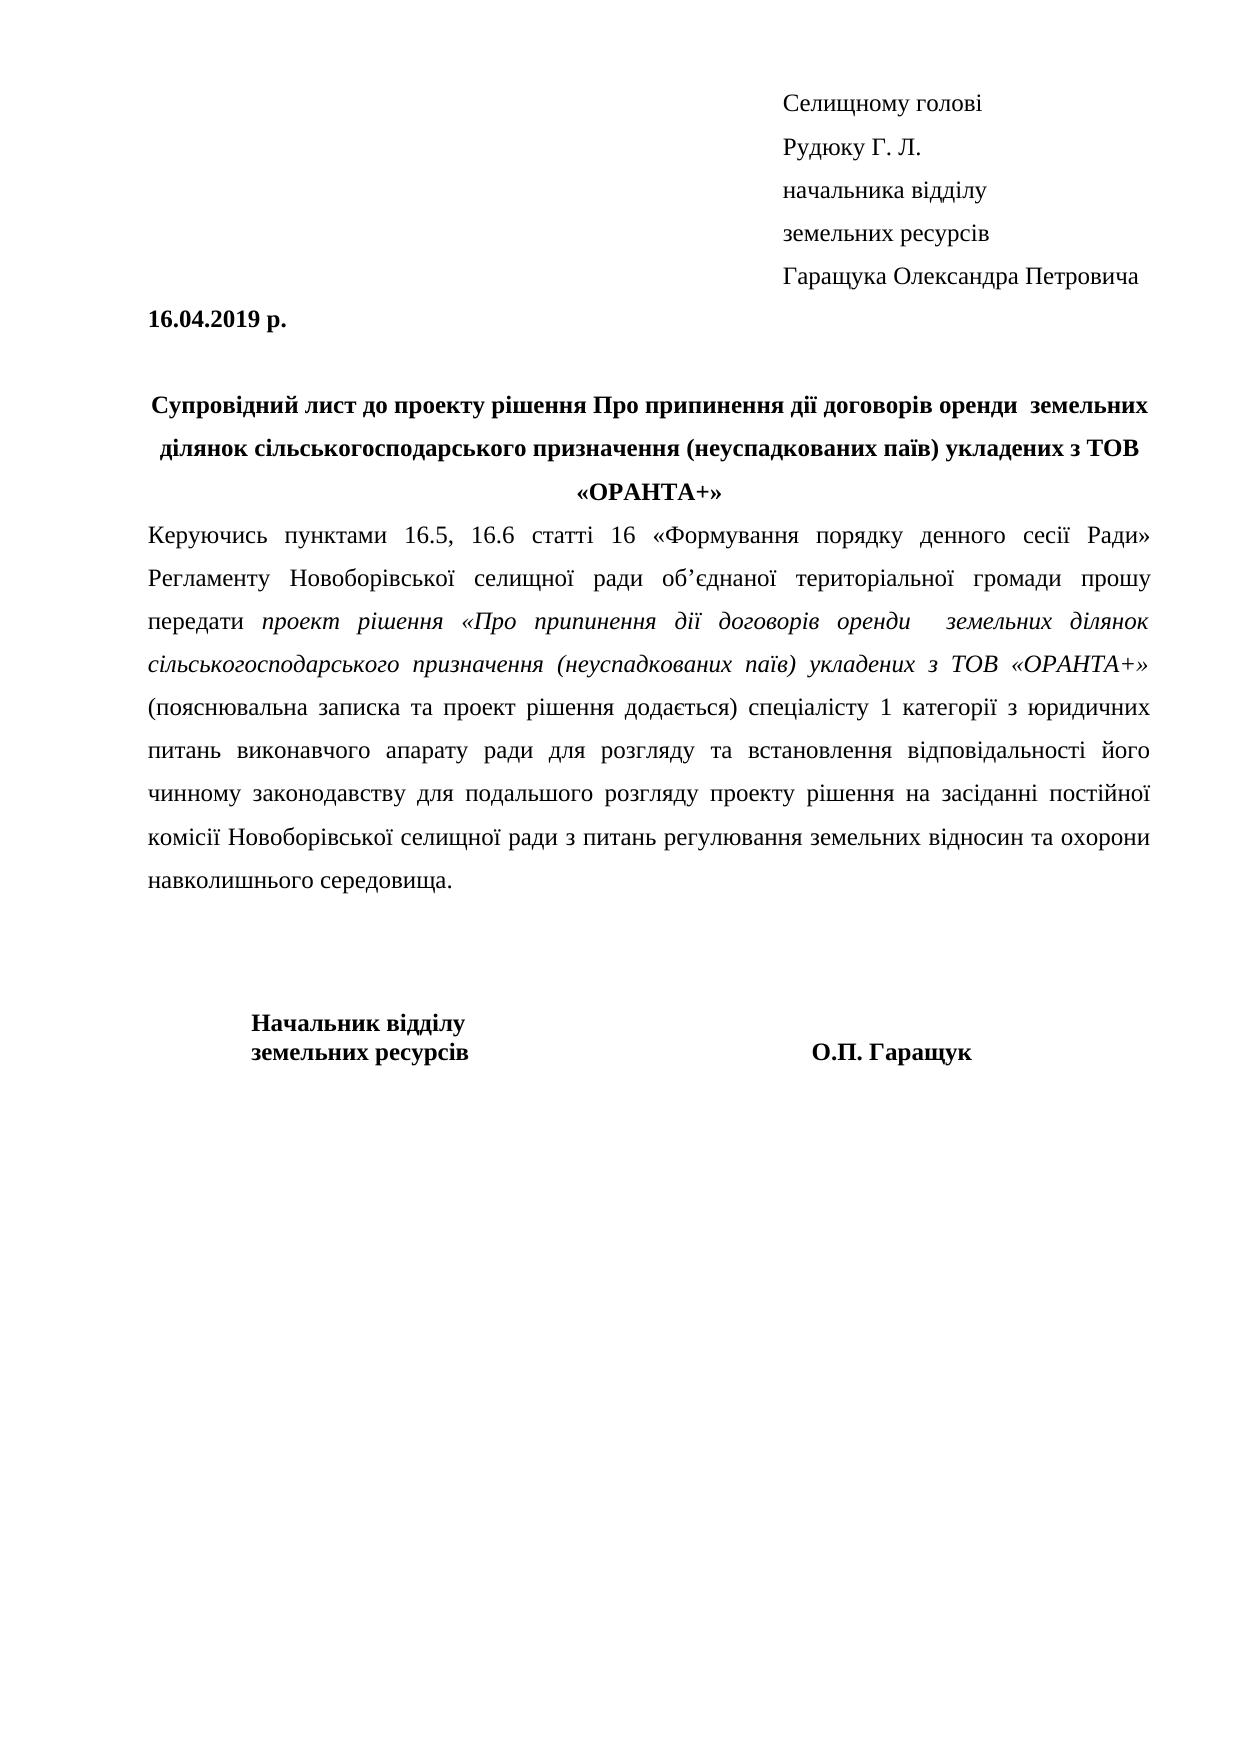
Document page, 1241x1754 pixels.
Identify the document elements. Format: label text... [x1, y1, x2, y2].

text земельних ресурсів О.П. Гаращук [251, 1037, 1152, 1066]
text Гаращука Олександра Петровича [783, 261, 1152, 290]
text Супровідний лист до проекту рішення Про припинення дії договорів оренди земельних ділянок сільськогосподарського призначення (неуспадкованих паїв) укладених з ТОВ «ОРАНТА+» [148, 390, 1152, 505]
text Начальник відділу [251, 1008, 1152, 1037]
text Селищному голові [783, 88, 1152, 117]
text Керуючись пунктами 16.5, 16.6 статті 16 «Формування порядку денного сесії Ради» Регламенту Новоборівської селищної ради об’єднаної територіальної громади прошу передати проект рішення «Про припинення дії договорів оренди земельних ділянок сільськогосподарського призначення (неуспадкованих паїв) укладених з ТОВ «ОРАНТА+» (пояснювальна записка та проект рішення додається) спеціалісту 1 категорії з юридичних питань виконавчого апарату ради для розгляду та встановлення відповідальності його чинному законодавству для подальшого розгляду проекту рішення на засіданні постійної комісії Новоборівської селищної ради з питань регулювання земельних відносин та охорони навколишнього середовища. [148, 520, 1152, 893]
text земельних ресурсів [783, 218, 1152, 247]
text Рудюку Г. Л. [783, 132, 1152, 160]
text 16.04.2019 р. [148, 304, 1152, 333]
text начальника відділу [783, 175, 1152, 203]
